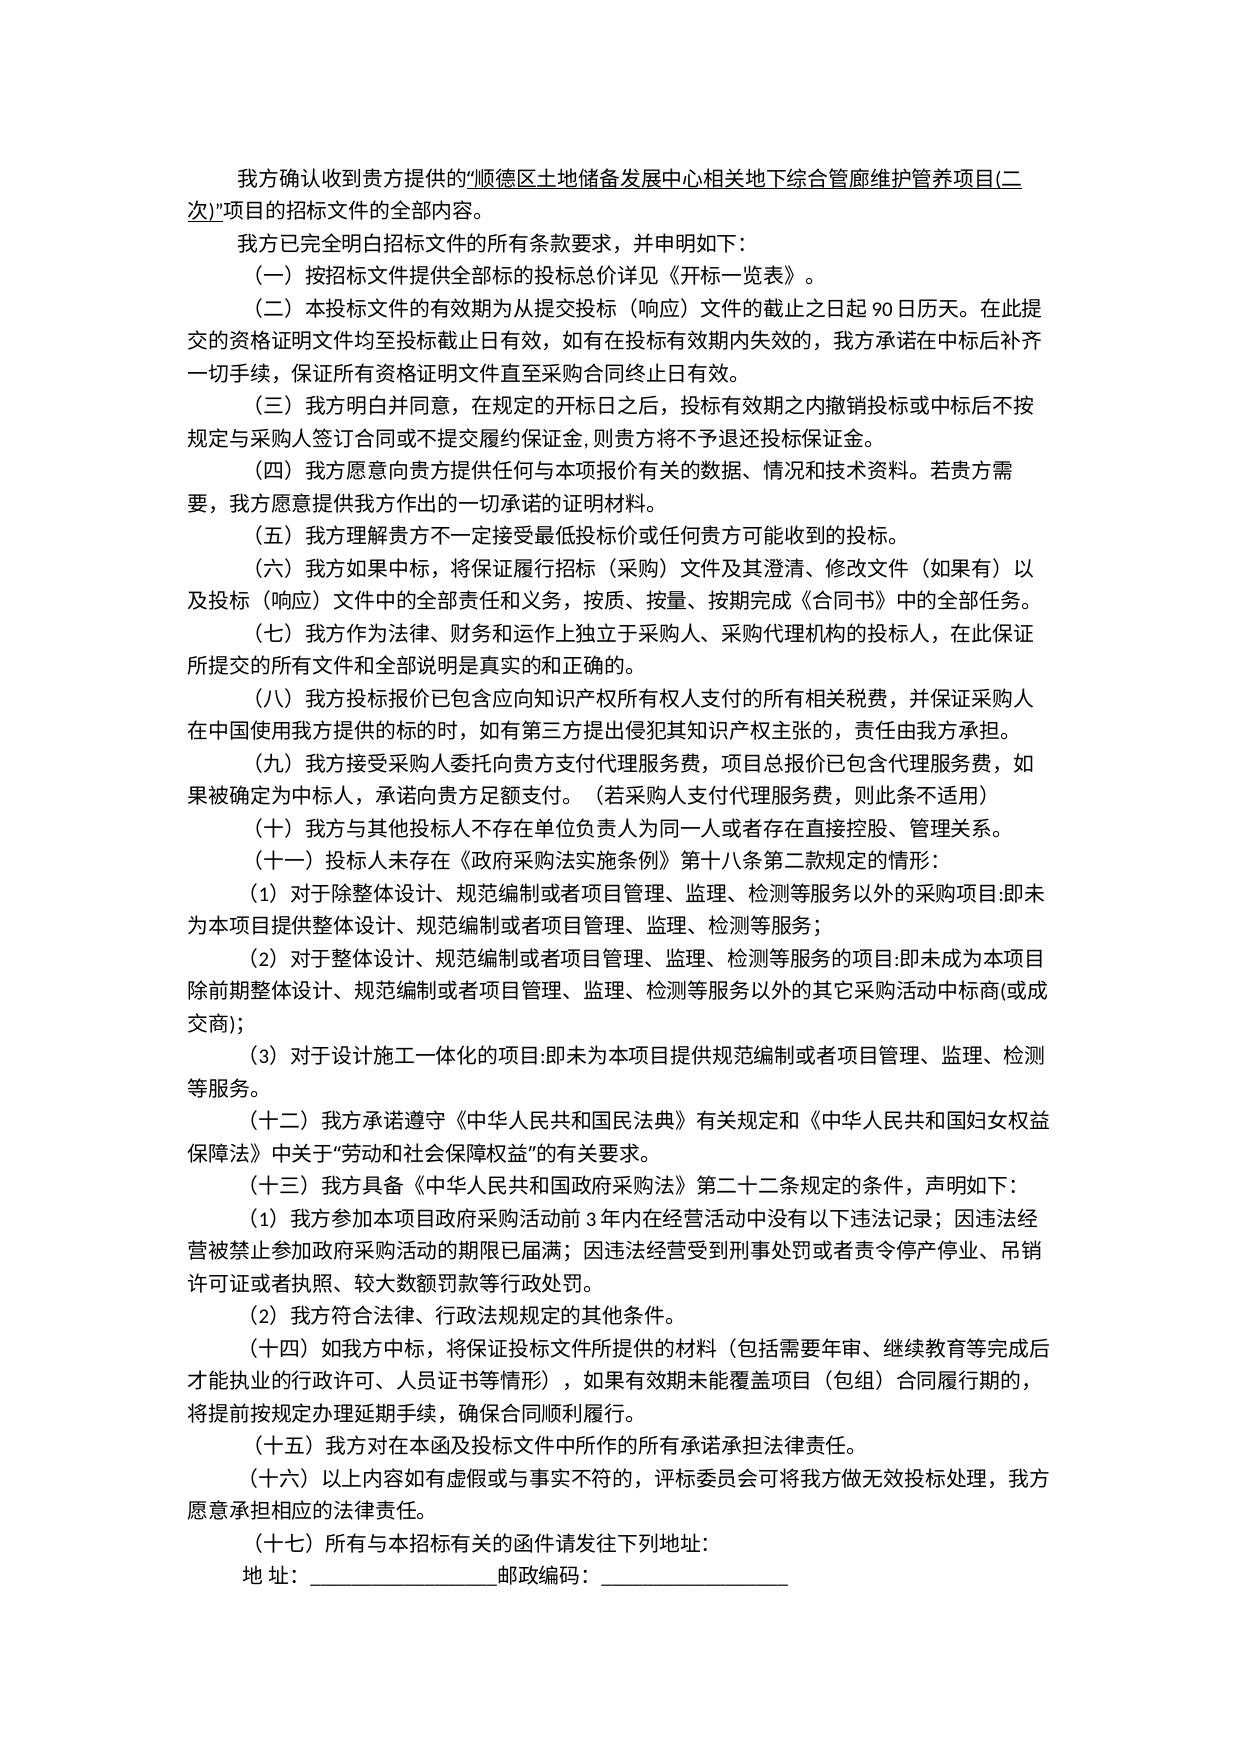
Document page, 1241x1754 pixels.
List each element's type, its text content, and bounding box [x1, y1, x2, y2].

text （1）对于除整体设计、规范编制或者项目管理、监理、检测等服务以外的采购项目:即未为本项目提供整体设计、规范编制或者项目管理、监理、检测等服务； [187, 877, 1053, 942]
text （五）我方理解贵方不一定接受最低投标价或任何贵方可能收到的投标。 [187, 519, 1053, 552]
text （十一）投标人未存在《政府采购法实施条例》第十八条第二款规定的情形： [187, 844, 1053, 877]
text （十七）所有与本招标有关的函件请发往下列地址： [187, 1527, 1053, 1559]
text （十三）我方具备《中华人民共和国政府采购法》第二十二条规定的条件，声明如下： [187, 1169, 1053, 1202]
text 地 址：__________________邮政编码：__________________ [187, 1559, 1053, 1592]
text 我方已完全明白招标文件的所有条款要求，并申明如下： [187, 227, 1053, 259]
text （十四）如我方中标，将保证投标文件所提供的材料（包括需要年审、继续教育等完成后才能执业的行政许可、人员证书等情形），如果有效期未能覆盖项目（包组）合同履行期的，将提前按规定办理延期手续，确保合同顺利履行。 [187, 1332, 1053, 1429]
text 我方确认收到贵方提供的“顺德区土地储备发展中心相关地下综合管廊维护管养项目(二次)”项目的招标文件的全部内容。 [187, 162, 1053, 227]
text （三）我方明白并同意，在规定的开标日之后，投标有效期之内撤销投标或中标后不按规定与采购人签订合同或不提交履约保证金, 则贵方将不予退还投标保证金。 [187, 389, 1053, 454]
text （十二）我方承诺遵守《中华人民共和国民法典》有关规定和《中华人民共和国妇女权益保障法》中关于“劳动和社会保障权益”的有关要求。 [187, 1104, 1053, 1169]
text （八）我方投标报价已包含应向知识产权所有权人支付的所有相关税费，并保证采购人在中国使用我方提供的标的时，如有第三方提出侵犯其知识产权主张的，责任由我方承担。 [187, 682, 1053, 747]
text （2）对于整体设计、规范编制或者项目管理、监理、检测等服务的项目:即未成为本项目除前期整体设计、规范编制或者项目管理、监理、检测等服务以外的其它采购活动中标商(或成交商)； [187, 942, 1053, 1039]
text （十五）我方对在本函及投标文件中所作的所有承诺承担法律责任。 [187, 1429, 1053, 1462]
text （十）我方与其他投标人不存在单位负责人为同一人或者存在直接控股、管理关系。 [187, 812, 1053, 844]
text （六）我方如果中标，将保证履行招标（采购）文件及其澄清、修改文件（如果有）以及投标（响应）文件中的全部责任和义务，按质、按量、按期完成《合同书》中的全部任务。 [187, 552, 1053, 617]
text （1）我方参加本项目政府采购活动前3年内在经营活动中没有以下违法记录；因违法经营被禁止参加政府采购活动的期限已届满；因违法经营受到刑事处罚或者责令停产停业、吊销许可证或者执照、较大数额罚款等行政处罚。 [187, 1202, 1053, 1299]
text （九）我方接受采购人委托向贵方支付代理服务费，项目总报价已包含代理服务费，如果被确定为中标人，承诺向贵方足额支付。（若采购人支付代理服务费，则此条不适用） [187, 747, 1053, 812]
text （3）对于设计施工一体化的项目:即未为本项目提供规范编制或者项目管理、监理、检测等服务。 [187, 1039, 1053, 1104]
text （一）按招标文件提供全部标的投标总价详见《开标一览表》。 [187, 259, 1053, 292]
text （十六）以上内容如有虚假或与事实不符的，评标委员会可将我方做无效投标处理，我方愿意承担相应的法律责任。 [187, 1462, 1053, 1527]
text （2）我方符合法律、行政法规规定的其他条件。 [187, 1299, 1053, 1332]
text （七）我方作为法律、财务和运作上独立于采购人、采购代理机构的投标人，在此保证所提交的所有文件和全部说明是真实的和正确的。 [187, 617, 1053, 682]
text （四）我方愿意向贵方提供任何与本项报价有关的数据、情况和技术资料。若贵方需要，我方愿意提供我方作出的一切承诺的证明材料。 [187, 454, 1053, 519]
text （二）本投标文件的有效期为从提交投标（响应）文件的截止之日起90日历天。在此提交的资格证明文件均至投标截止日有效，如有在投标有效期内失效的，我方承诺在中标后补齐一切手续，保证所有资格证明文件直至采购合同终止日有效。 [187, 292, 1053, 389]
